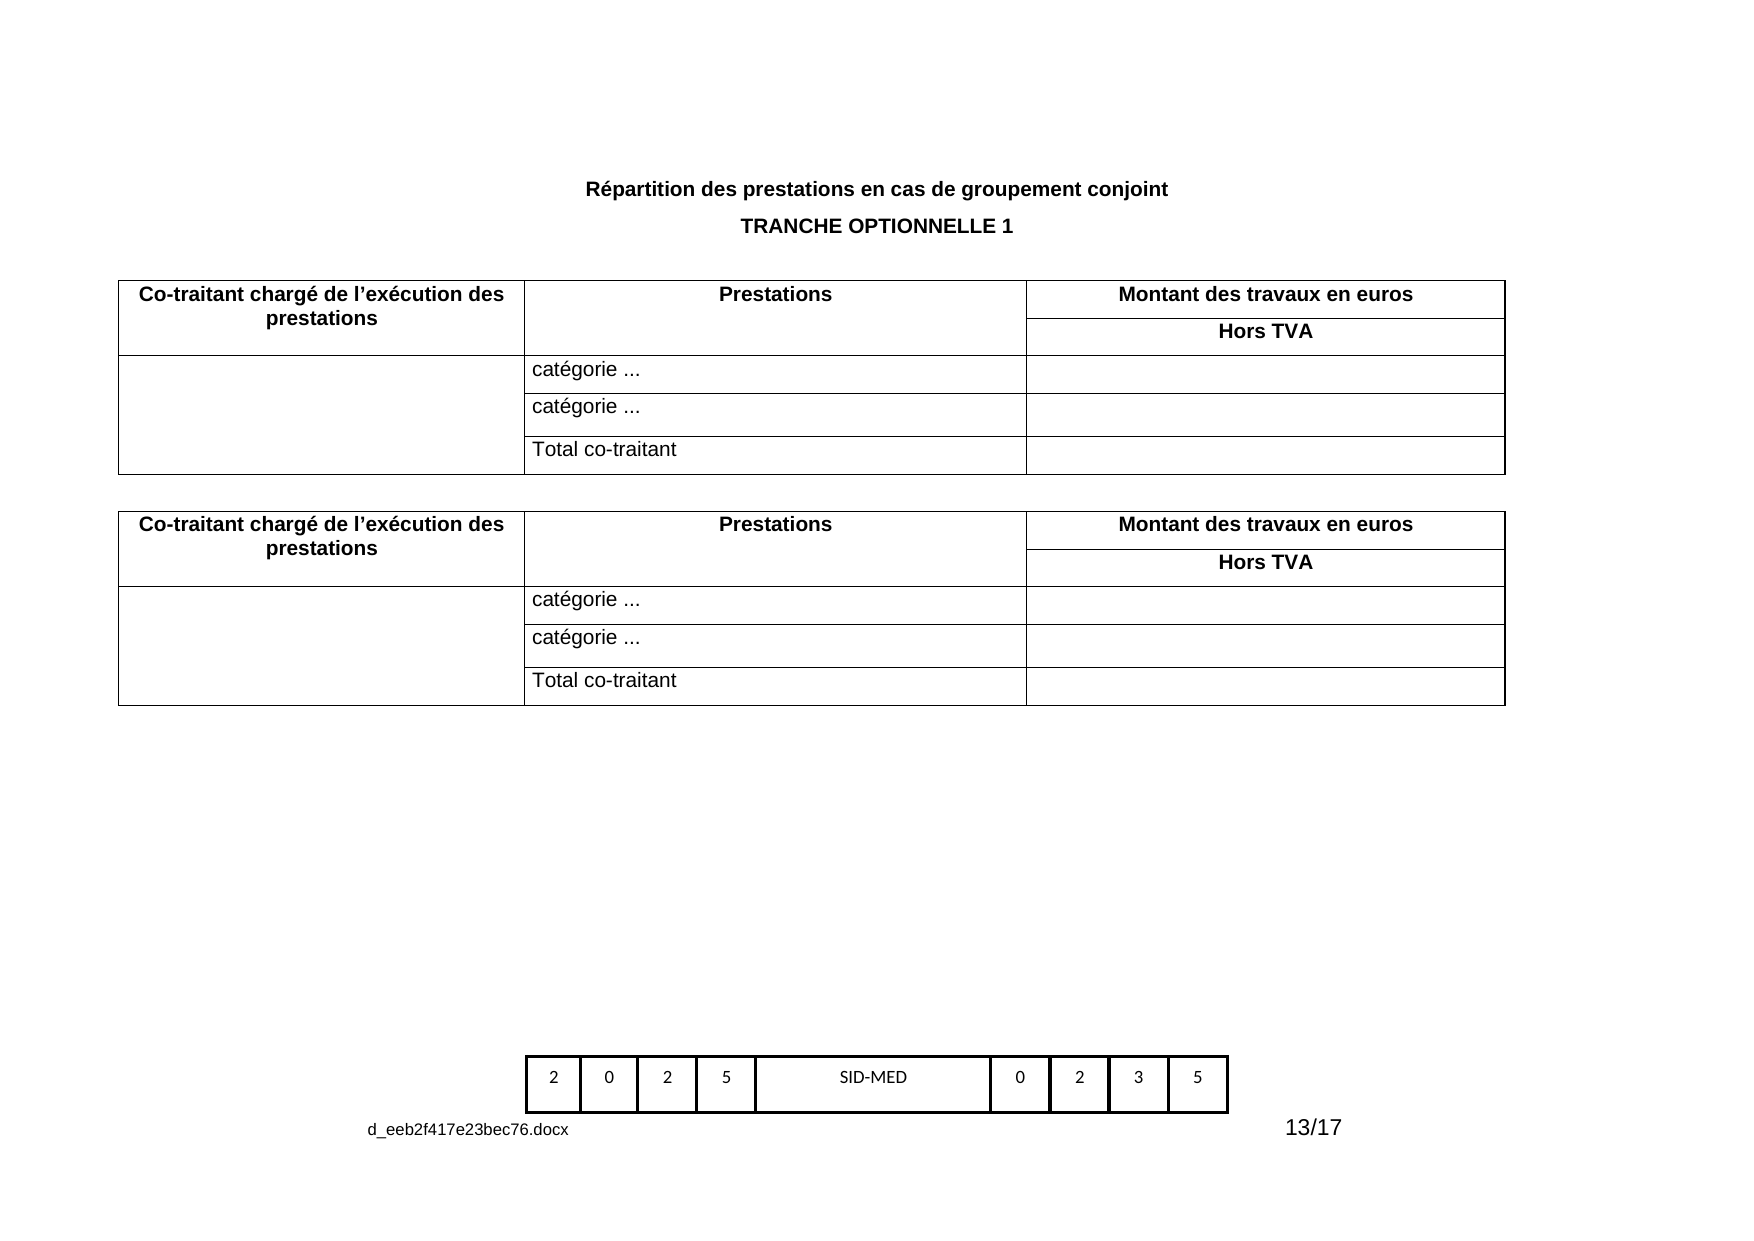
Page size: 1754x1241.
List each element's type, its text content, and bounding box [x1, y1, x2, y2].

table_cell [119, 356, 524, 474]
table_cell [1027, 437, 1504, 474]
table_header Co-traitant chargé de l’exécution des prestations [119, 512, 524, 586]
text TRANCHE OPTIONNELLE 1 [118, 214, 1636, 238]
table_cell Total co-traitant [525, 668, 1026, 704]
table_cell catégorie ... [525, 356, 1026, 393]
table_header Montant des travaux en euros [1027, 281, 1504, 318]
table_cell Hors TVA [1027, 550, 1504, 586]
table_header Prestations [525, 281, 1026, 355]
table_cell catégorie ... [525, 394, 1026, 436]
table_cell catégorie ... [525, 625, 1026, 667]
table_header Montant des travaux en euros [1027, 512, 1504, 549]
table_cell [1027, 356, 1504, 393]
table_cell [1027, 587, 1504, 624]
table_header Prestations [525, 512, 1026, 586]
table_cell catégorie ... [525, 587, 1026, 624]
table_cell [1027, 625, 1504, 667]
table_cell Total co-traitant [525, 437, 1026, 474]
table_cell [1027, 394, 1504, 436]
table_cell [1027, 668, 1504, 704]
table_cell [119, 587, 524, 704]
text Répartition des prestations en cas de groupement conjoint [118, 177, 1636, 201]
table_cell Hors TVA [1027, 319, 1504, 355]
table_header Co-traitant chargé de l’exécution des prestations [119, 281, 524, 355]
